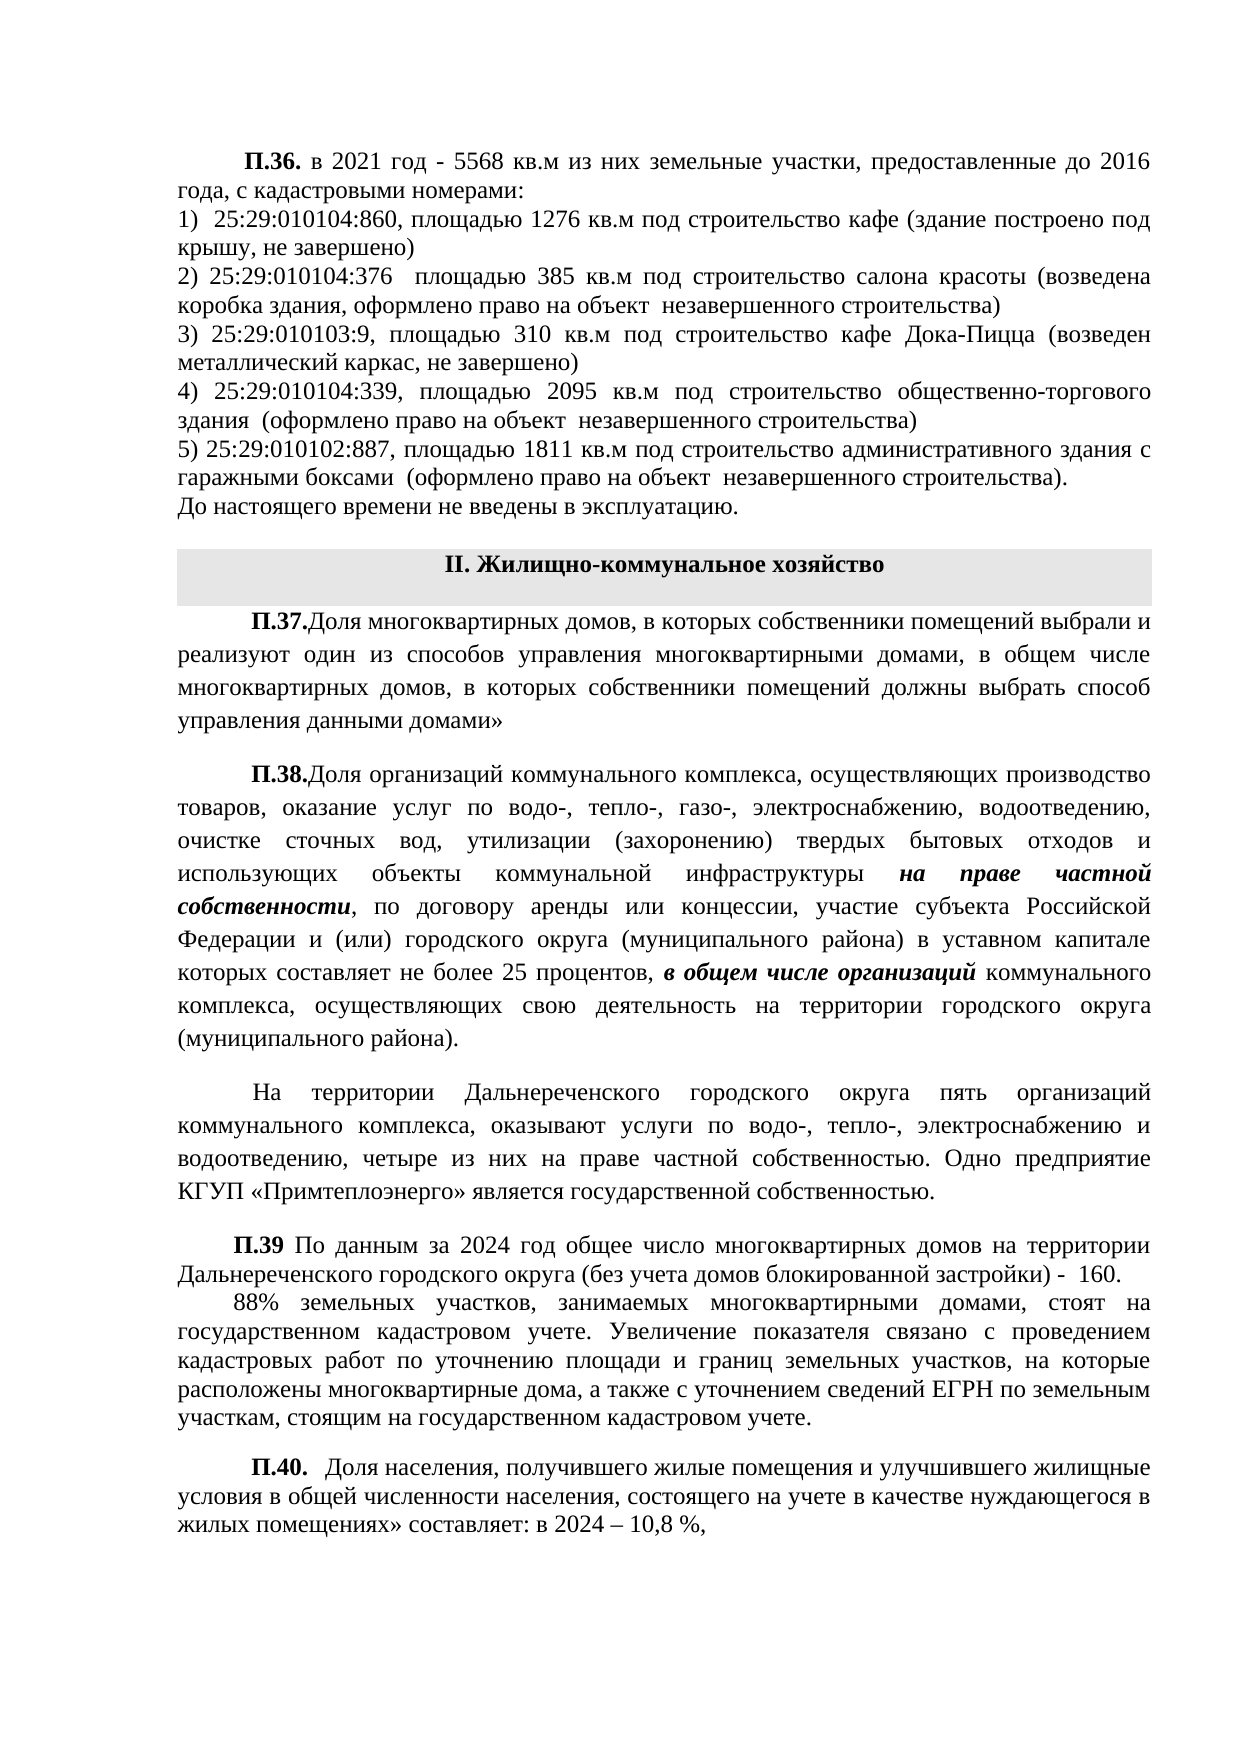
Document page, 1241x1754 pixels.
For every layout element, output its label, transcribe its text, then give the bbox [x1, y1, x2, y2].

text П.36. в 2021 год - 5568 кв.м из них земельные участки, предоставленные до 2016 года, с кадастровыми номерами: [177, 146, 1152, 204]
text 3) 25:29:010103:9, площадью 310 кв.м под строительство кафе Дока-Пицца (возведен металлический каркас, не завершено) [177, 319, 1152, 376]
text 5) 25:29:010102:887, площадью 1811 кв.м под строительство административного здания с гаражными боксами (оформлено право на объект незавершенного строительства). [177, 434, 1152, 491]
text 88% земельных участков, занимаемых многоквартирными домами, стоят на государственном кадастровом учете. Увеличение показателя связано с проведением кадастровых работ по уточнению площади и границ земельных участков, на которые расположены многоквартирные дома, а также с уточнением сведений ЕГРН по земельным участкам, стоящим на государственном кадастровом учете. [177, 1287, 1152, 1431]
text До настоящего времени не введены в эксплуатацию. [177, 491, 1152, 520]
text На территории Дальнереченского городского округа пять организаций коммунального комплекса, оказывают услуги по водо-, тепло-, электроснабжению и водоотведению, четыре из них на праве частной собственностью. Одно предприятие КГУП «Примтеплоэнерго» является государственной собственностью. [177, 1077, 1152, 1205]
text П.40. Доля населения, получившего жилые помещения и улучшившего жилищные условия в общей численности населения, состоящего на учете в качестве нуждающегося в жилых помещениях» составляет: в 2024 – 10,8 %, [177, 1452, 1152, 1538]
text П.39 По данным за 2024 год общее число многоквартирных домов на территории Дальнереченского городского округа (без учета домов блокированной застройки) - 160. [177, 1230, 1152, 1287]
text П.37.Доля многоквартирных домов, в которых собственники помещений выбрали и реализуют один из способов управления многоквартирными домами, в общем числе многоквартирных домов, в которых собственники помещений должны выбрать способ управления данными домами» [177, 606, 1152, 734]
text П.38.Доля организаций коммунального комплекса, осуществляющих производство товаров, оказание услуг по водо-, тепло-, газо-, электроснабжению, водоотведению, очистке сточных вод, утилизации (захоронению) твердых бытовых отходов и использующих объекты коммунальной инфраструктуры на праве частной собственности, по договору аренды или концессии, участие субъекта Российской Федерации и (или) городского округа (муниципального района) в уставном капитале которых составляет не более 25 процентов, в общем числе организаций коммунального комплекса, осуществляющих свою деятельность на территории городского округа (муниципального района). [177, 759, 1152, 1052]
text 4) 25:29:010104:339, площадью 2095 кв.м под строительство общественно-торгового здания (оформлено право на объект незавершенного строительства) [177, 376, 1152, 434]
text 1) 25:29:010104:860, площадью 1276 кв.м под строительство кафе (здание построено под крышу, не завершено) [177, 204, 1152, 261]
text 2) 25:29:010104:376 площадью 385 кв.м под строительство салона красоты (возведена коробка здания, оформлено право на объект незавершенного строительства) [177, 261, 1152, 319]
text II. Жилищно-коммунальное хозяйство [177, 549, 1152, 577]
